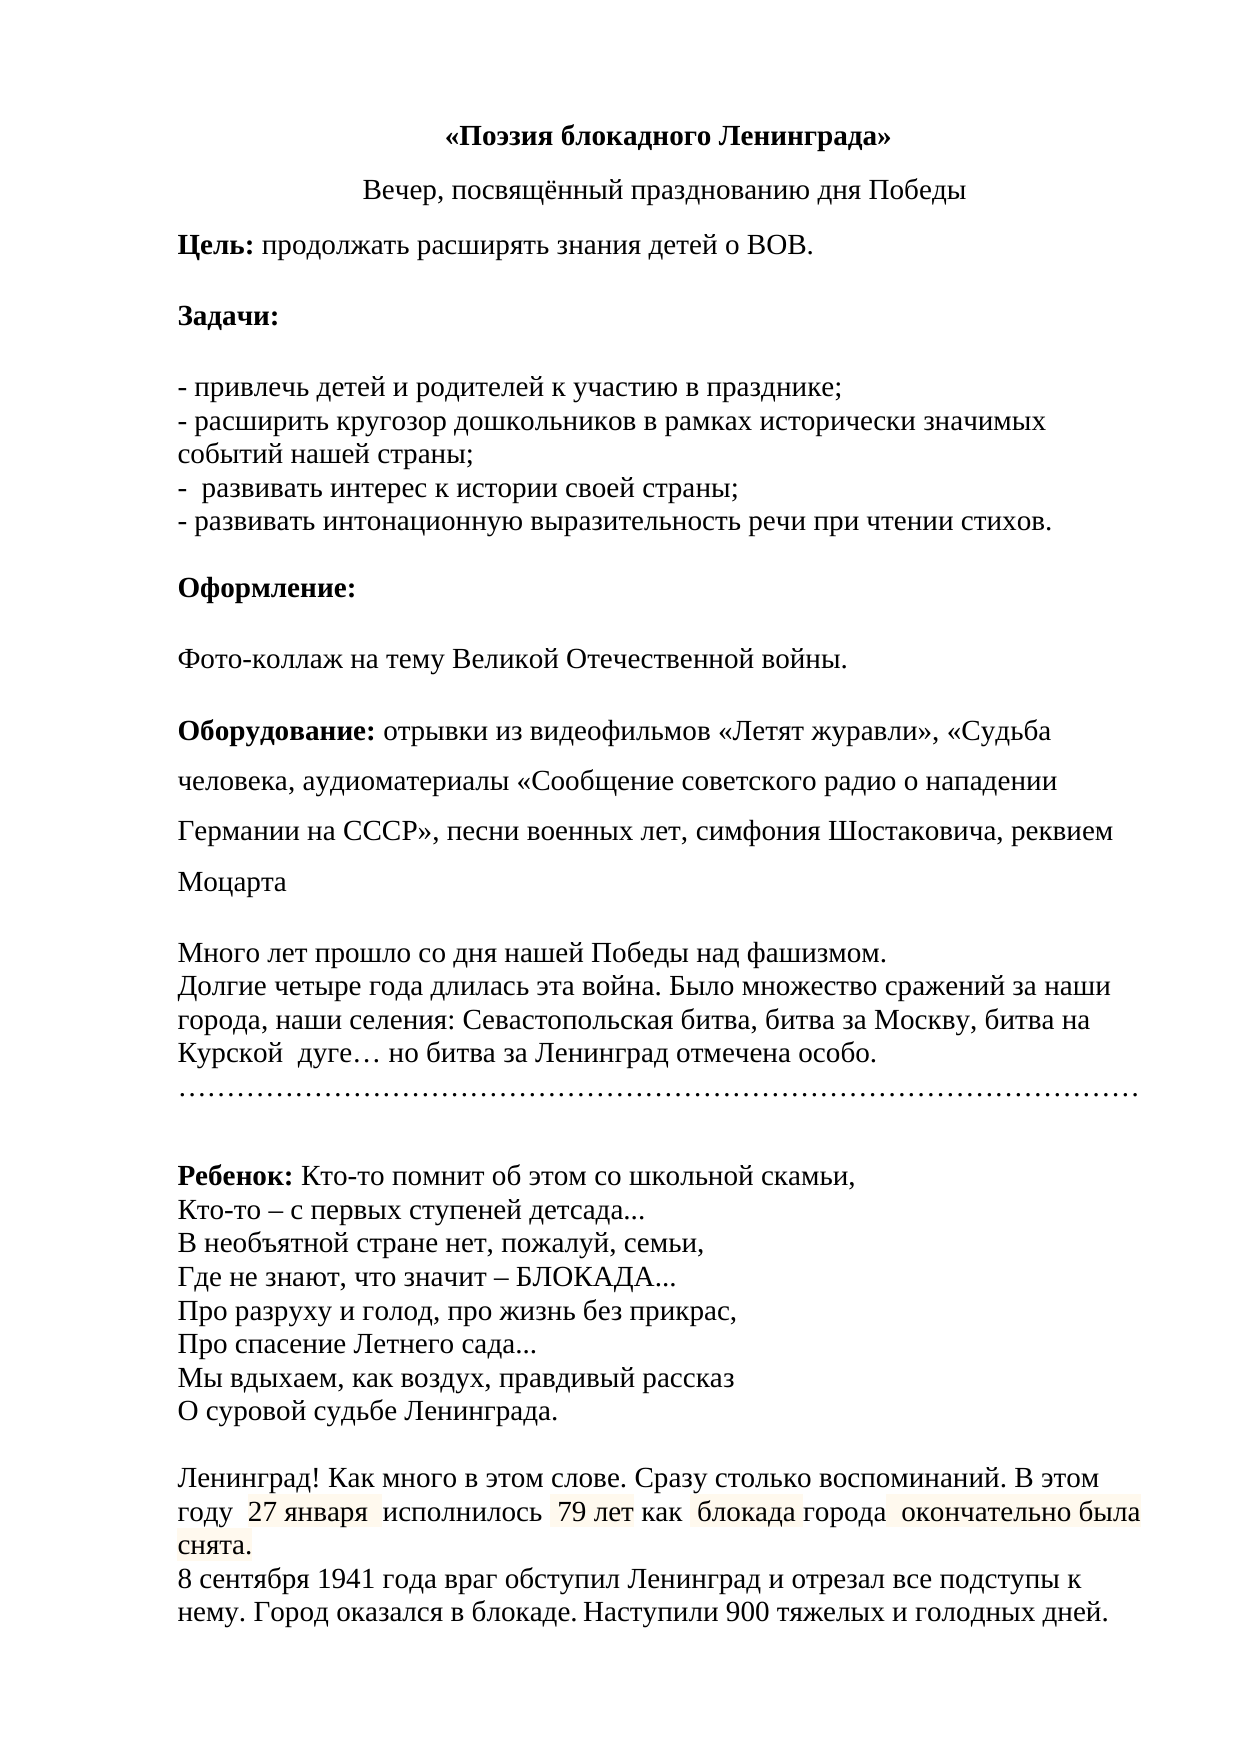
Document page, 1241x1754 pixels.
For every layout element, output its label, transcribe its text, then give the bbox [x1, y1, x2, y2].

text Мы вдыхаем, как воздух, правдивый рассказ [177, 1360, 1152, 1393]
text Задачи: [177, 298, 1152, 332]
text Оборудование: отрывки из видеофильмов «Летят журавли», «Судьба человека, аудиоматериалы «Сообщение советского радио о нападении Германии на СССР», песни военных лет, симфония Шостаковича, реквием Моцарта [177, 713, 1152, 897]
text Кто-то – с первых ступеней детсада... [177, 1192, 1152, 1226]
text ……………………………………………………………………………………… [177, 1069, 1152, 1102]
text - расширить кругозор дошкольников в рамках исторически значимых событий нашей страны; [177, 403, 1152, 470]
text Цель: продолжать расширять знания детей о ВОВ. [177, 227, 1152, 260]
text - развивать интерес к истории своей страны; [177, 470, 1152, 503]
text В необъятной стране нет, пожалуй, семьи, [177, 1226, 1152, 1259]
text Фото-коллаж на тему Великой Отечественной войны. [177, 642, 1152, 675]
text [177, 1460, 1152, 1628]
text Ребенок: Кто-то помнит об этом со школьной скамьи, [177, 1158, 1152, 1192]
text - развивать интонационную выразительность речи при чтении стихов. [177, 503, 1152, 537]
text «Поэзия блокадного Ленинграда» [177, 118, 1152, 152]
text Про разруху и голод, про жизнь без прикрас, [177, 1293, 1152, 1326]
text Вечер, посвящённый празднованию дня Победы [177, 172, 1152, 206]
text Про спасение Летнего сада... [177, 1326, 1152, 1360]
text О суровой судьбе Ленинграда. [177, 1393, 1152, 1427]
text Много лет прошло со дня нашей Победы над фашизмом. [177, 935, 1152, 968]
text Оформление: [177, 570, 1152, 604]
text - привлечь детей и родителей к участию в празднике; [177, 369, 1152, 403]
text Долгие четыре года длилась эта война. Было множество сражений за наши города, наши селения: Севастопольская битва, битва за Москву, битва на Курской дуге… но битва за Ленинград отмечена особо. [177, 968, 1152, 1069]
text Где не знают, что значит – БЛОКАДА... [177, 1259, 1152, 1293]
